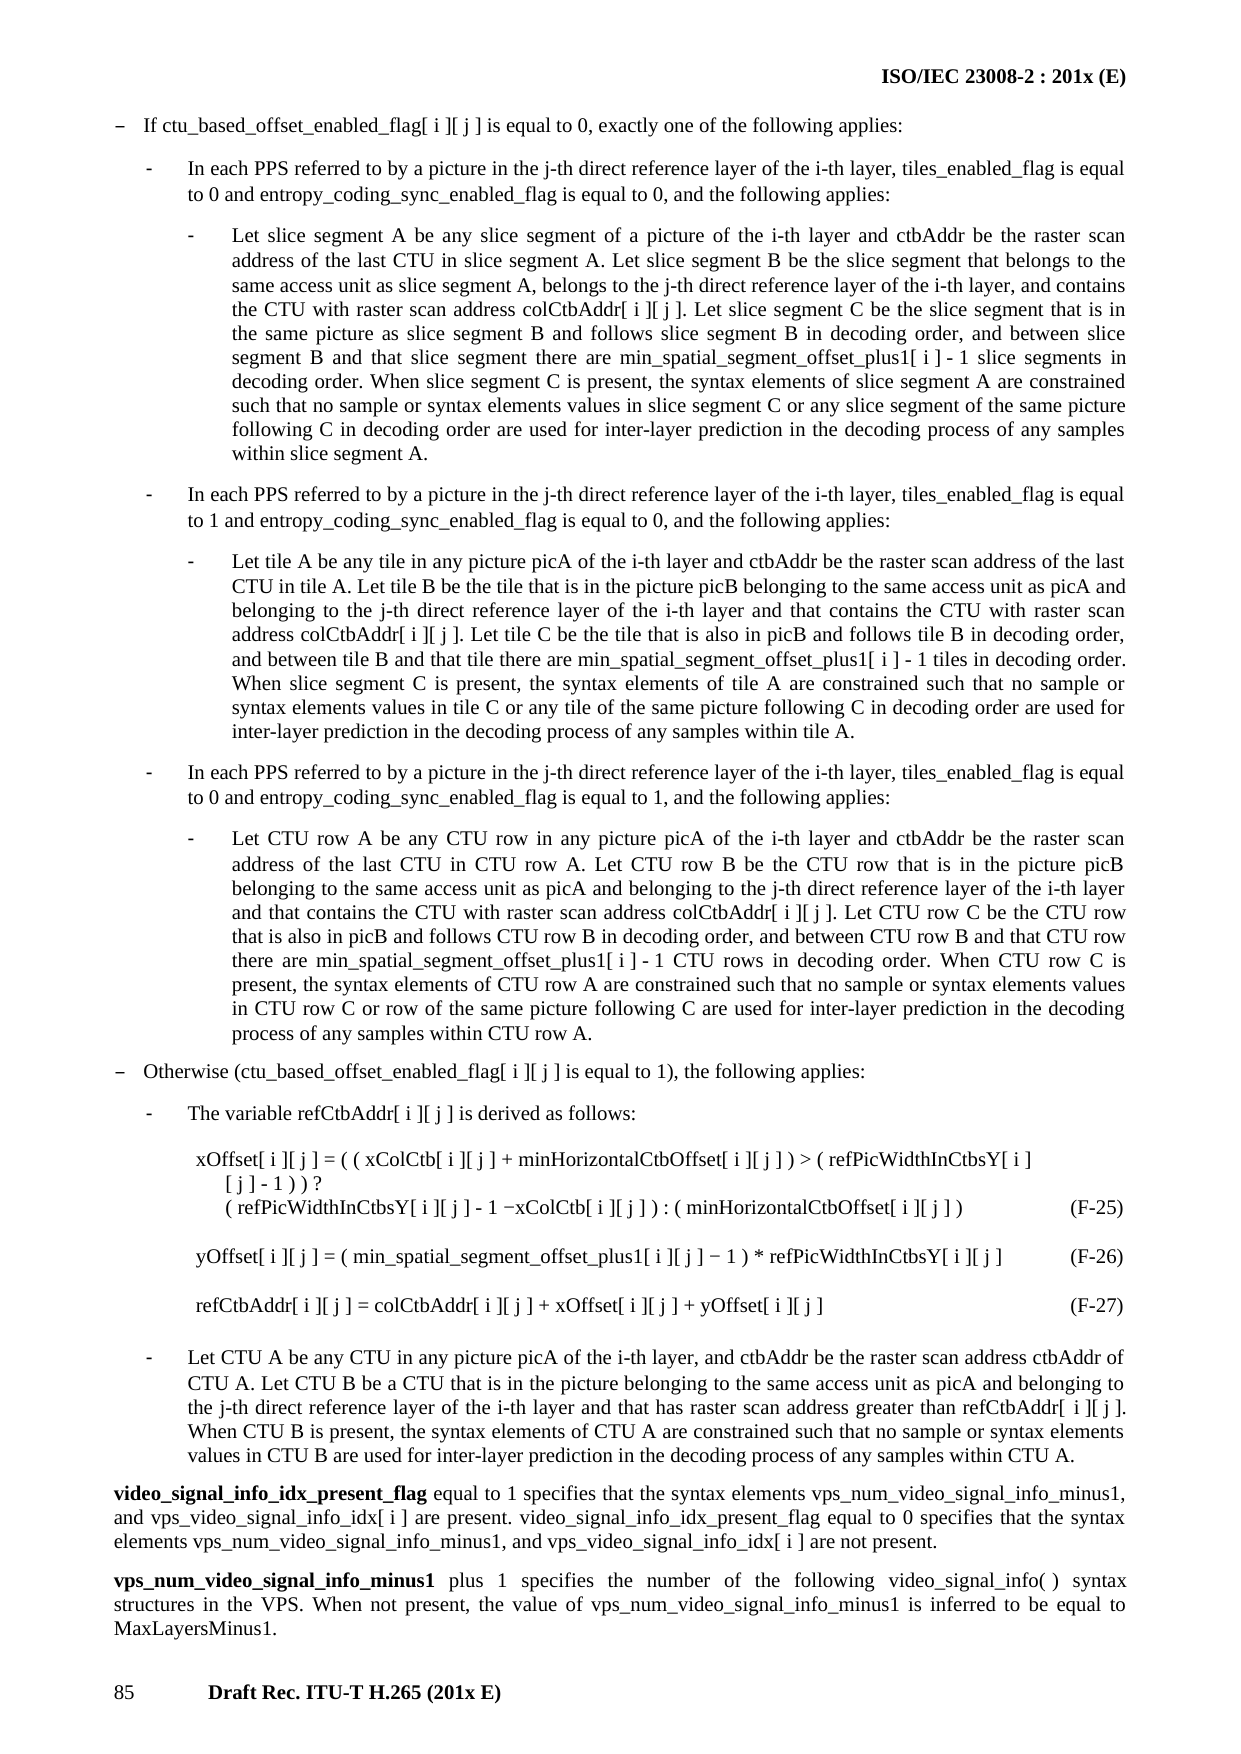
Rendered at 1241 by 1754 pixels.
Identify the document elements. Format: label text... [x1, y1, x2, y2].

text video_signal_info_idx_present_flag equal to 1 specifies that the syntax elements vps_num_video_signal_info_minus1, and vps_video_signal_info_idx[ i ] are present. video_signal_info_idx_present_flag equal to 0 specifies that the syntax elements vps_num_video_signal_info_minus1, and vps_video_signal_info_idx[ i ] are not present. [113, 1481, 1127, 1553]
list Otherwise (ctu_based_offset_enabled_flag[ i ][ j ] is equal to 1), the following applies: [113, 1059, 1127, 1084]
list Let CTU A be any CTU in any picture picA of the i-th layer, and ctbAddr be the raster scan address ctbAddr of CTU A. Let CTU B be a CTU that is in the picture belonging to the same access unit as picA and belonging to the j-th direct reference layer of the i-th layer and that has raster scan address greater than refCtbAddr[ i ][ j ]. When CTU B is present, the syntax elements of CTU A are constrained such that no sample or syntax elements values in CTU B are used for inter-layer prediction in the decoding process of any samples within CTU A. [146, 1342, 1127, 1467]
list In each PPS referred to by a picture in the j-th direct reference layer of the i-th layer, tiles_enabled_flag is equal to 0 and entropy_coding_sync_enabled_flag is equal to 1, and the following applies: [146, 757, 1127, 809]
list The variable refCtbAddr[ i ][ j ] is derived as follows: [146, 1098, 1127, 1127]
text refCtbAddr[ i ][ j ] = colCtbAddr[ i ][ j ] + xOffset[ i ][ j ] + yOffset[ i ][ j ] (F-28) [196, 1293, 1127, 1317]
list In each PPS referred to by a picture in the j-th direct reference layer of the i-th layer, tiles_enabled_flag is equal to 1 and entropy_coding_sync_enabled_flag is equal to 0, and the following applies: [146, 479, 1127, 532]
list Let CTU row A be any CTU row in any picture picA of the i-th layer and ctbAddr be the raster scan address of the last CTU in CTU row A. Let CTU row B be the CTU row that is in the picture picB belonging to the same access unit as picA and belonging to the j-th direct reference layer of the i-th layer and that contains the CTU with raster scan address colCtbAddr[ i ][ j ]. Let CTU row C be the CTU row that is also in picB and follows CTU row B in decoding order, and between CTU row B and that CTU row there are min_spatial_segment_offset_plus1[ i ] - 1 CTU rows in decoding order. When CTU row C is present, the syntax elements of CTU row A are constrained such that no sample or syntax elements values in CTU row C or row of the same picture following C are used for inter-layer prediction in the decoding process of any samples within CTU row A. [187, 823, 1127, 1044]
list Let tile A be any tile in any picture picA of the i-th layer and ctbAddr be the raster scan address of the last CTU in tile A. Let tile B be the tile that is in the picture picB belonging to the same access unit as picA and belonging to the j-th direct reference layer of the i-th layer and that contains the CTU with raster scan address colCtbAddr[ i ][ j ]. Let tile C be the tile that is also in picB and follows tile B in decoding order, and between tile B and that tile there are min_spatial_segment_offset_plus1[ i ] - 1 tiles in decoding order. When slice segment C is present, the syntax elements of tile A are constrained such that no sample or syntax elements values in tile C or any tile of the same picture following C in decoding order are used for inter-layer prediction in the decoding process of any samples within tile A. [187, 546, 1127, 743]
list In each PPS referred to by a picture in the j-th direct reference layer of the i-th layer, tiles_enabled_flag is equal to 0 and entropy_coding_sync_enabled_flag is equal to 0, and the following applies: [146, 153, 1127, 206]
text xOffset[ i ][ j ] = ( ( xColCtb[ i ][ j ] + minHorizontalCtbOffset[ i ][ j ] ) > ( refPicWidthInCtbsY[ i ][ j ] - 1 ) ) ? ( refPicWidthInCtbsY[ i ][ j ] - 1 −xColCtb[ i ][ j ] ) : ( minHorizontalCtbOffset[ i ][ j ] ) (F-26) [196, 1147, 1127, 1219]
list Let slice segment A be any slice segment of a picture of the i-th layer and ctbAddr be the raster scan address of the last CTU in slice segment A. Let slice segment B be the slice segment that belongs to the same access unit as slice segment A, belongs to the j-th direct reference layer of the i-th layer, and contains the CTU with raster scan address colCtbAddr[ i ][ j ]. Let slice segment C be the slice segment that is in the same picture as slice segment B and follows slice segment B in decoding order, and between slice segment B and that slice segment there are min_spatial_segment_offset_plus1[ i ] - 1 slice segments in decoding order. When slice segment C is present, the syntax elements of slice segment A are constrained such that no sample or syntax elements values in slice segment C or any slice segment of the same picture following C in decoding order are used for inter-layer prediction in the decoding process of any samples within slice segment A. [187, 220, 1127, 465]
text vps_num_video_signal_info_minus1 plus 1 specifies the number of the following video_signal_info( ) syntax structures in the VPS. When not present, the value of vps_num_video_signal_info_minus1 is inferred to be equal to MaxLayersMinus1. [113, 1568, 1127, 1640]
list If ctu_based_offset_enabled_flag[ i ][ j ] is equal to 0, exactly one of the following applies: [113, 113, 1127, 139]
text yOffset[ i ][ j ] = ( min_spatial_segment_offset_plus1[ i ][ j ] − 1 ) * refPicWidthInCtbsY[ i ][ j ] (F-27) [196, 1244, 1127, 1268]
